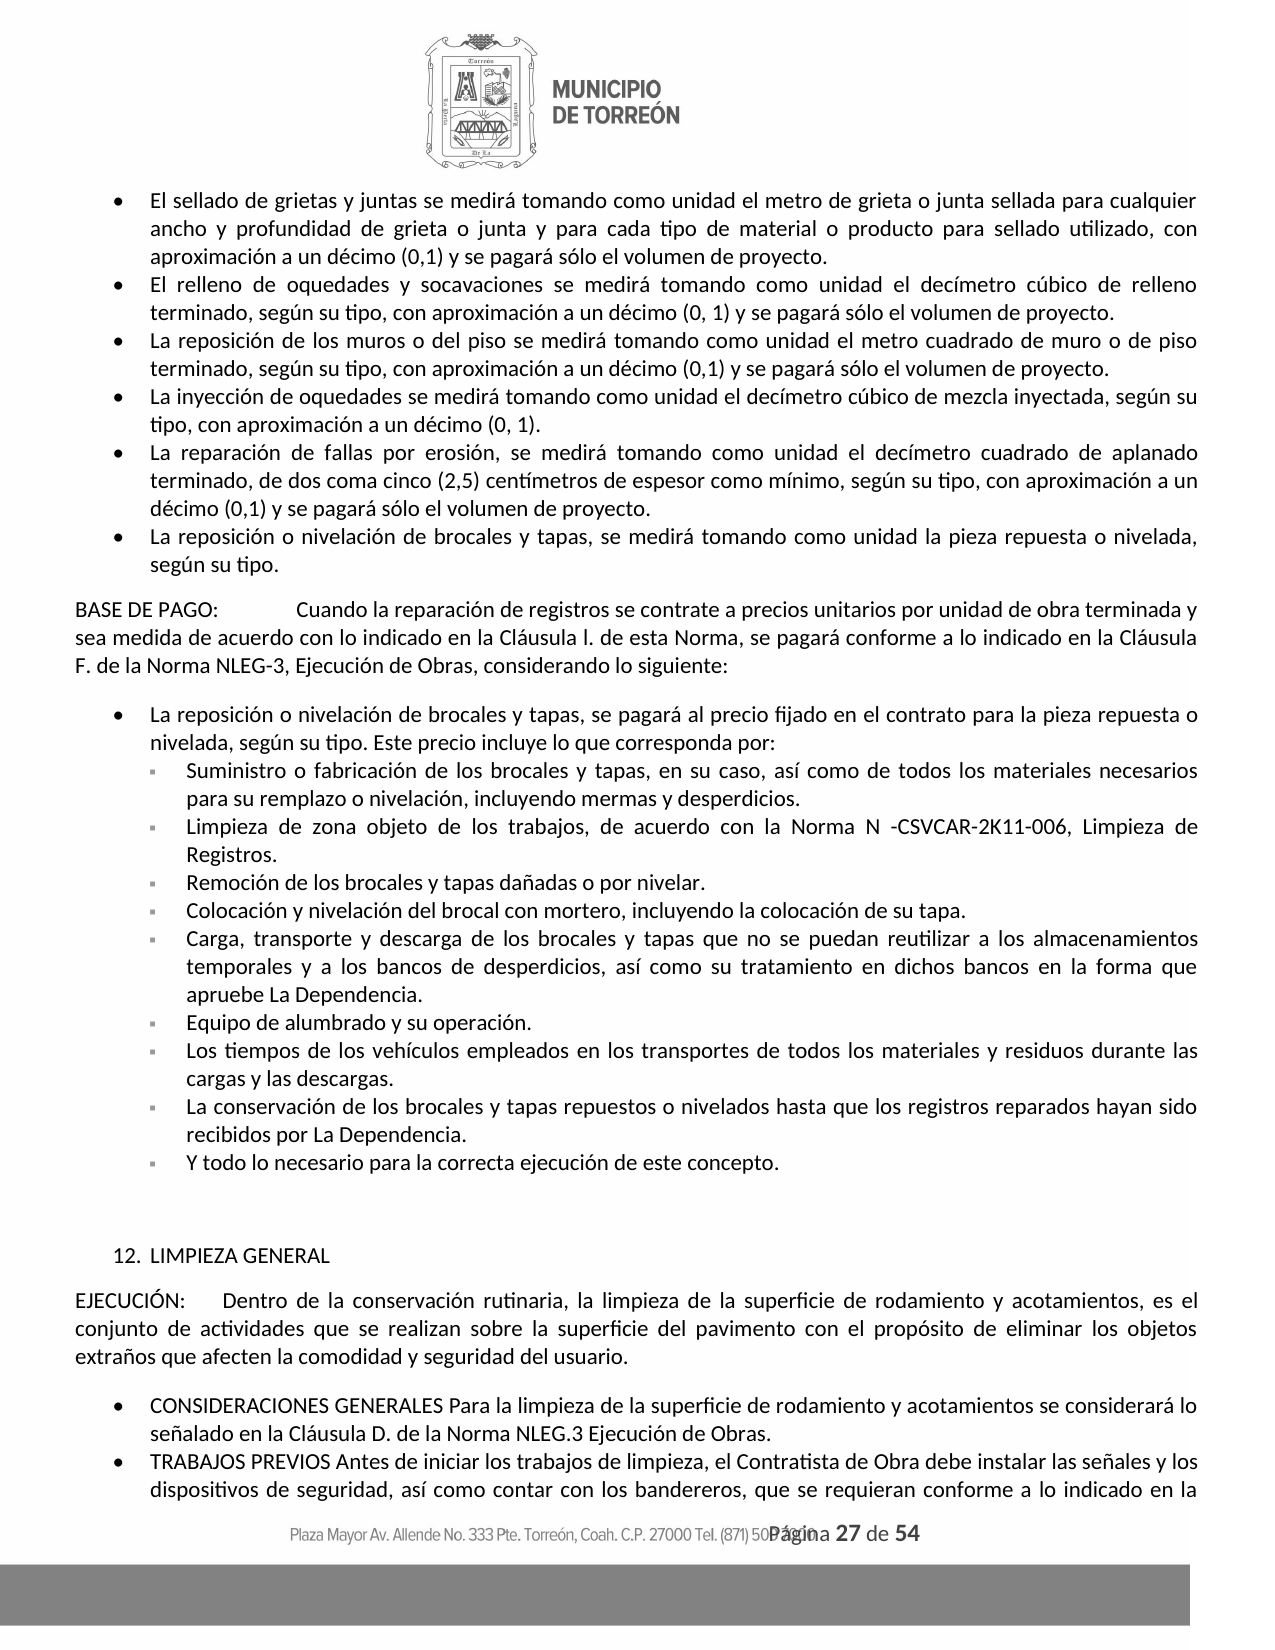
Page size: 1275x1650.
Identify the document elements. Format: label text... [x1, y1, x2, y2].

list CONSIDERACIONES GENERALES Para la limpieza de la superficie de rodamiento y acotamientos se considerará lo señalado en la Cláusula D. de la Norma NLEG.3 Ejecución de Obras. [112, 1391, 1200, 1447]
list Suministro o fabricación de los brocales y tapas, en su caso, así como de todos los materiales necesarios para su remplazo o nivelación, incluyendo mermas y desperdicios. [149, 756, 1200, 812]
list Equipo de alumbrado y su operación. [149, 1008, 1200, 1036]
list La reposición de los muros o del piso se medirá tomando como unidad el metro cuadrado de muro o de piso terminado, según su tipo, con aproximación a un décimo (0,1) y se pagará sólo el volumen de proyecto. [112, 326, 1200, 382]
list La conservación de los brocales y tapas repuestos o nivelados hasta que los registros reparados hayan sido recibidos por La Dependencia. [149, 1092, 1200, 1148]
list Colocación y nivelación del brocal con mortero, incluyendo la colocación de su tapa. [149, 896, 1200, 924]
text EJECUCIÓN: Dentro de la conservación rutinaria, la limpieza de la superficie de rodamiento y acotamientos, es el conjunto de actividades que se realizan sobre la superficie del pavimento con el propósito de eliminar los objetos extraños que afecten la comodidad y seguridad del usuario. [75, 1286, 1200, 1370]
list El sellado de grietas y juntas se medirá tomando como unidad el metro de grieta o junta sellada para cualquier ancho y profundidad de grieta o junta y para cada tipo de material o producto para sellado utilizado, con aproximación a un décimo (0,1) y se pagará sólo el volumen de proyecto. [112, 186, 1200, 270]
list Y todo lo necesario para la correcta ejecución de este concepto. [149, 1148, 1200, 1176]
list La reparación de fallas por erosión, se medirá tomando como unidad el decímetro cuadrado de aplanado terminado, de dos coma cinco (2,5) centímetros de espesor como mínimo, según su tipo, con aproximación a un décimo (0,1) y se pagará sólo el volumen de proyecto. [112, 438, 1200, 522]
list Limpieza de zona objeto de los trabajos, de acuerdo con la Norma N -CSVCAR-2K11-006, Limpieza de Registros. [149, 812, 1200, 868]
list Carga, transporte y descarga de los brocales y tapas que no se puedan reutilizar a los almacenamientos temporales y a los bancos de desperdicios, así como su tratamiento en dichos bancos en la forma que apruebe La Dependencia. [149, 924, 1200, 1008]
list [112, 1447, 1200, 1503]
list El relleno de oquedades y socavaciones se medirá tomando como unidad el decímetro cúbico de relleno terminado, según su tipo, con aproximación a un décimo (0, 1) y se pagará sólo el volumen de proyecto. [112, 270, 1200, 326]
list La inyección de oquedades se medirá tomando como unidad el decímetro cúbico de mezcla inyectada, según su tipo, con aproximación a un décimo (0, 1). [112, 382, 1200, 438]
list Los tiempos de los vehículos empleados en los transportes de todos los materiales y residuos durante las cargas y las descargas. [149, 1036, 1200, 1092]
text BASE DE PAGO: Cuando la reparación de registros se contrate a precios unitarios por unidad de obra terminada y sea medida de acuerdo con lo indicado en la Cláusula l. de esta Norma, se pagará conforme a lo indicado en la Cláusula F. de la Norma NLEG-3, Ejecución de Obras, considerando lo siguiente: [75, 595, 1200, 679]
list Remoción de los brocales y tapas dañadas o por nivelar. [149, 868, 1200, 896]
list LIMPIEZA GENERAL [112, 1242, 1200, 1270]
list La reposición o nivelación de brocales y tapas, se medirá tomando como unidad la pieza repuesta o nivelada, según su tipo. [112, 522, 1200, 578]
picture [0, 0, 1190, 1650]
list La reposición o nivelación de brocales y tapas, se pagará al precio fijado en el contrato para la pieza repuesta o nivelada, según su tipo. Este precio incluye lo que corresponda por: [112, 700, 1200, 756]
